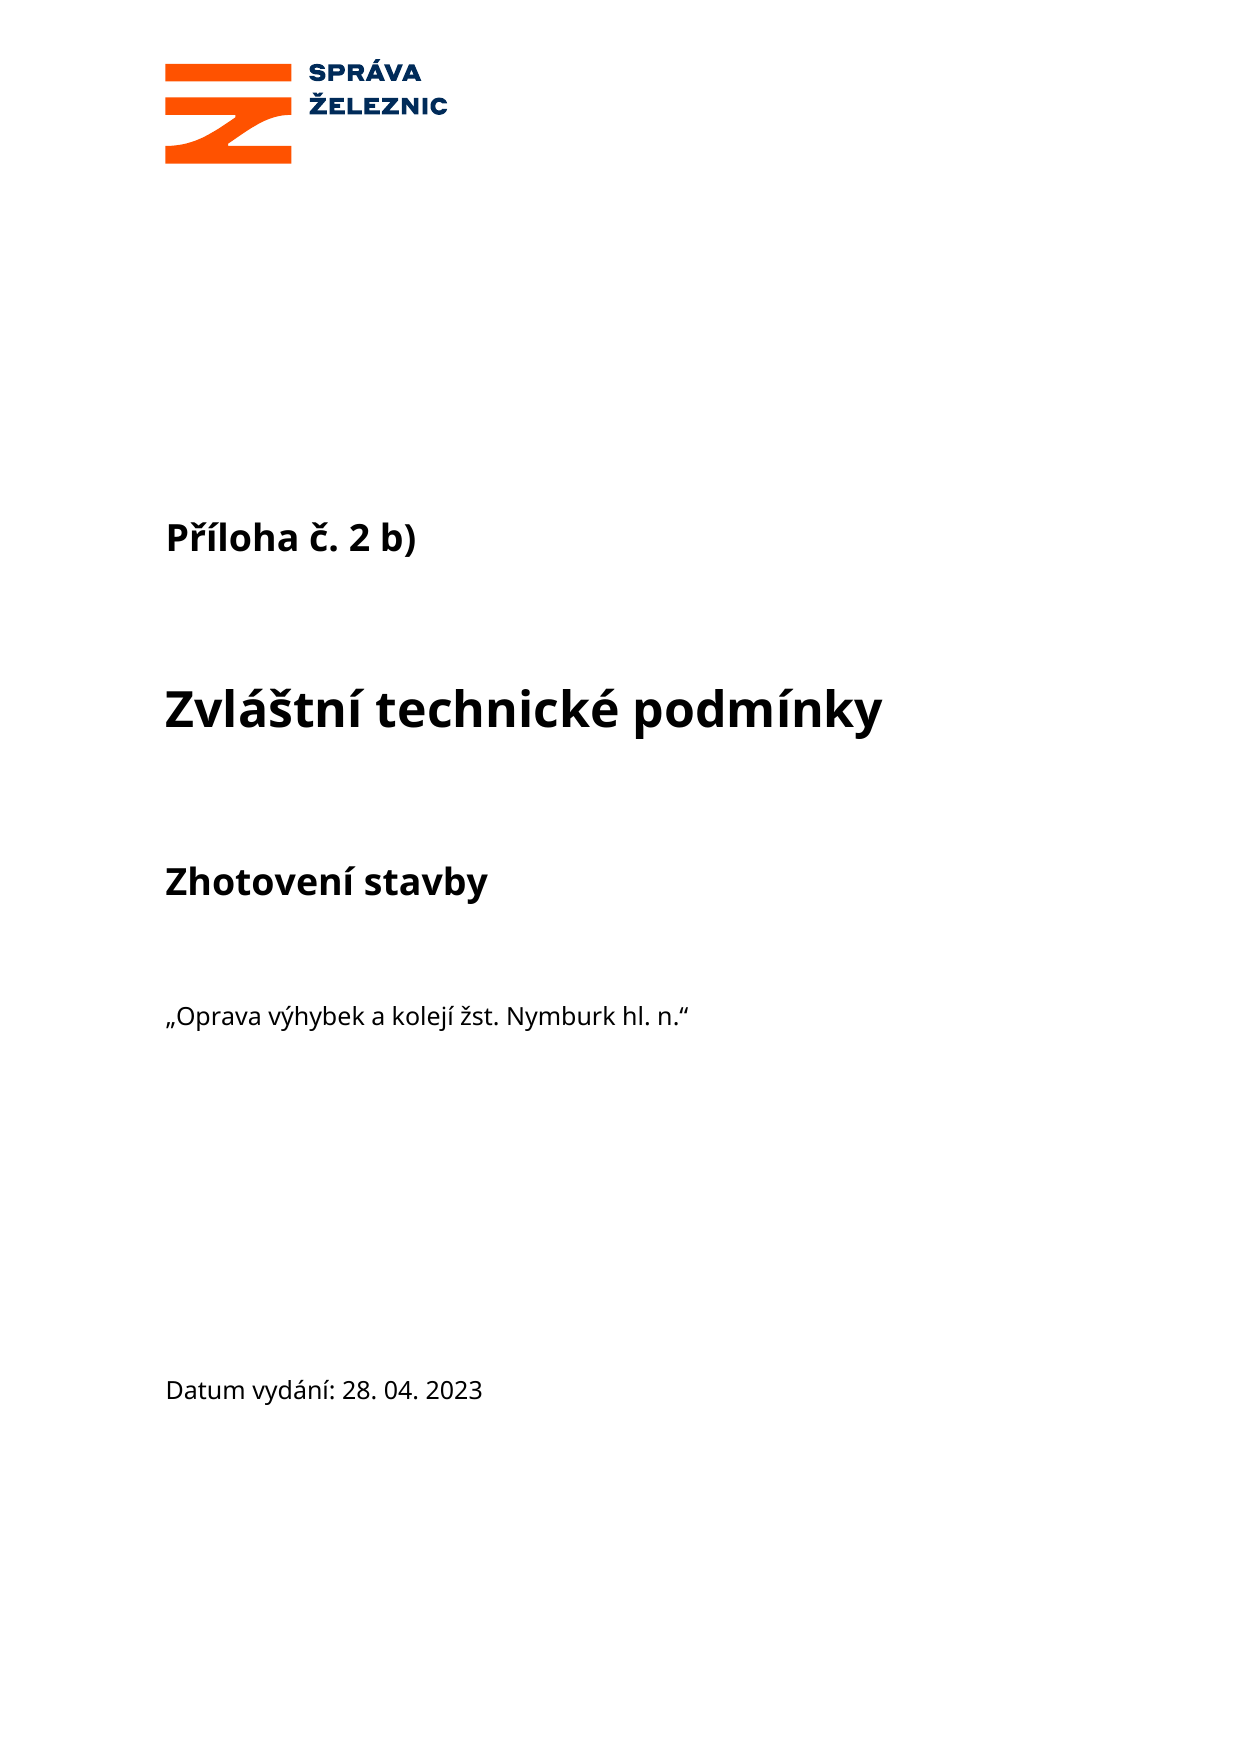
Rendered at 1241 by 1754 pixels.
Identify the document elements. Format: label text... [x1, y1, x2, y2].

text Příloha č. 2 b) [165, 512, 1075, 563]
text Zvláštní technické podmínky [165, 674, 1075, 742]
text Datum vydání: 28. 04. 2023 [165, 1373, 1075, 1407]
text Zhotovení stavby [165, 855, 1075, 906]
